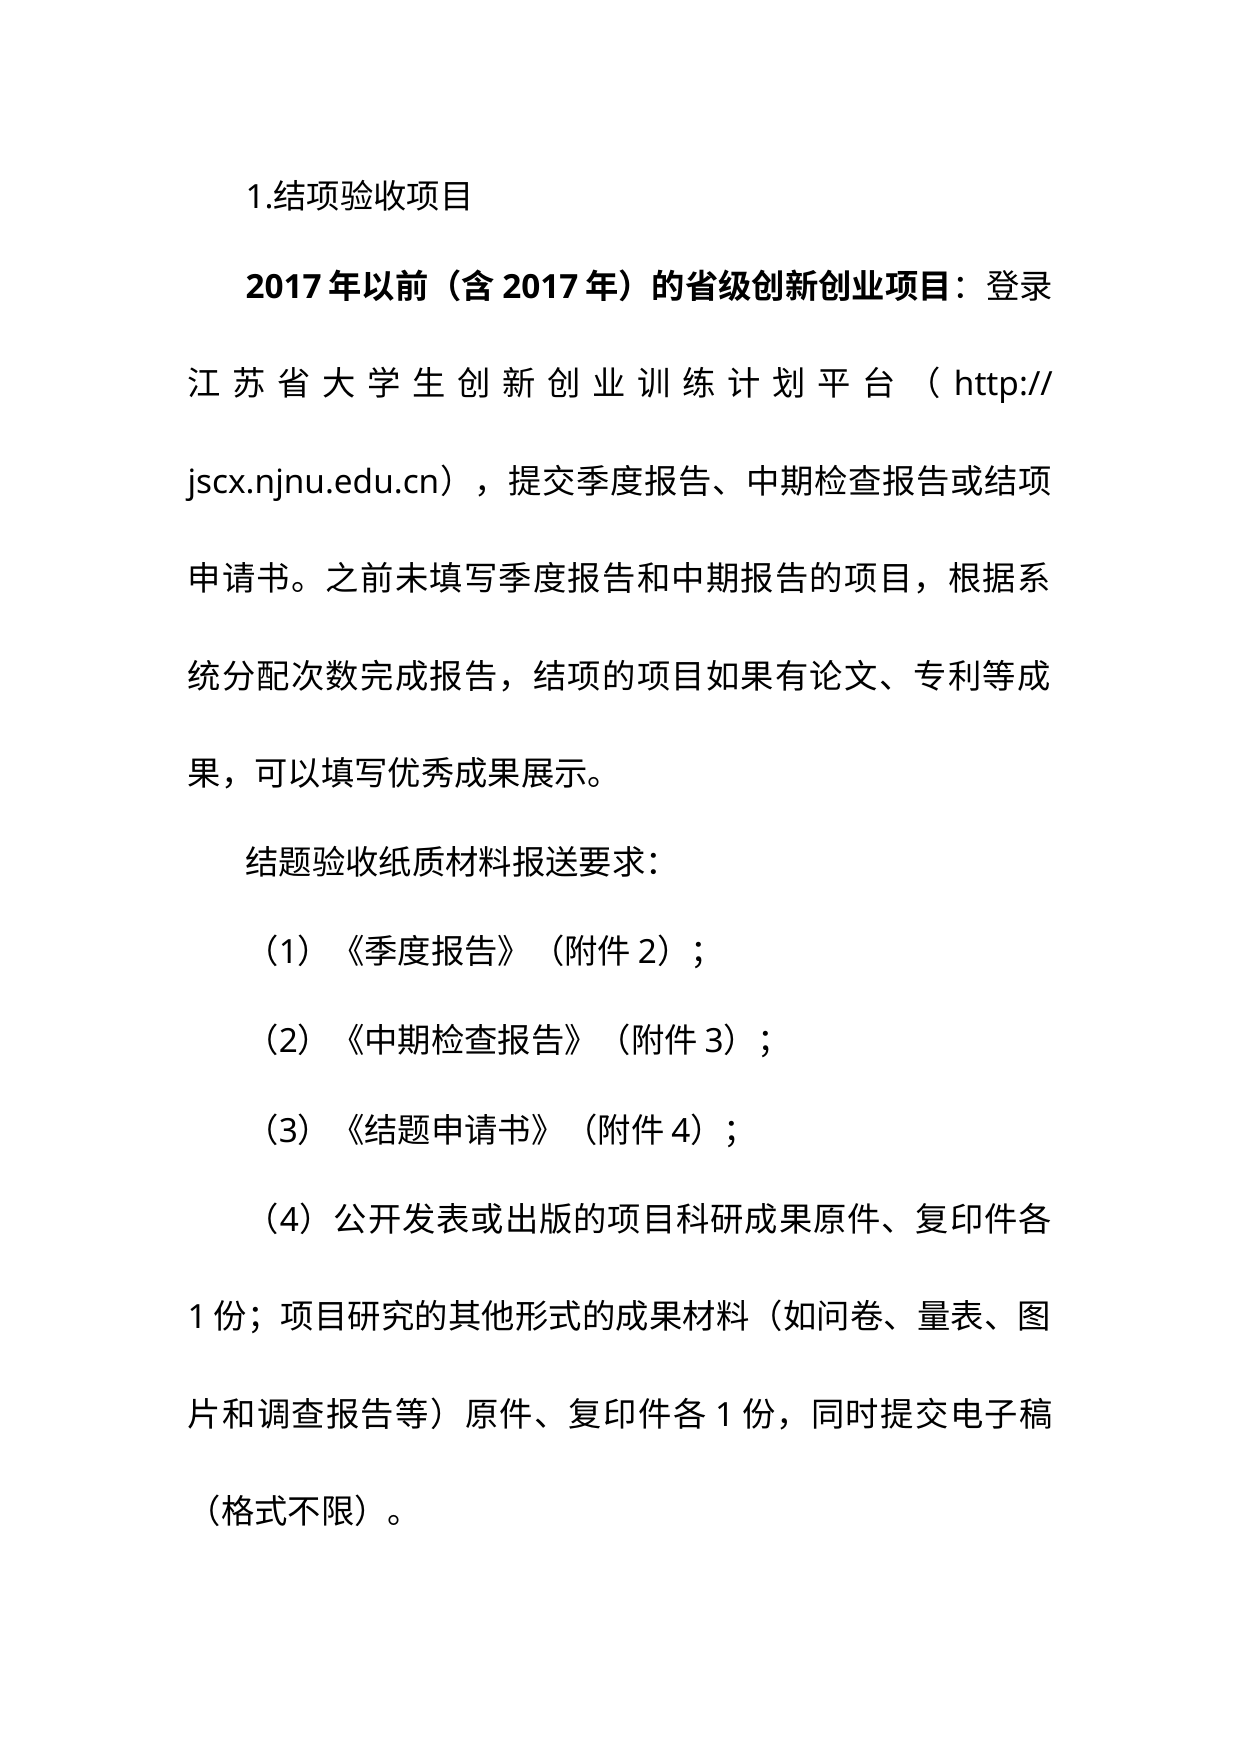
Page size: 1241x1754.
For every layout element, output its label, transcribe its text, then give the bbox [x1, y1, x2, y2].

text （2）《中期检查报告》（附件3）； [187, 1006, 1053, 1071]
text 2017年以前（含2017年）的省级创新创业项目：登录江苏省大学生创新创业训练计划平台（http://jscx.njnu.edu.cn），提交季度报告、中期检查报告或结项申请书。之前未填写季度报告和中期报告的项目，根据系统分配次数完成报告，结项的项目如果有论文、专利等成果，可以填写优秀成果展示。 [187, 251, 1053, 804]
text （4）公开发表或出版的项目科研成果原件、复印件各1份；项目研究的其他形式的成果材料（如问卷、量表、图片和调查报告等）原件、复印件各1份，同时提交电子稿（格式不限）。 [187, 1184, 1053, 1542]
text （3）《结题申请书》（附件4）； [187, 1095, 1053, 1160]
text 1.结项验收项目 [187, 162, 1053, 227]
text （1）《季度报告》（附件2）； [187, 917, 1053, 982]
text 结题验收纸质材料报送要求： [187, 828, 1053, 893]
